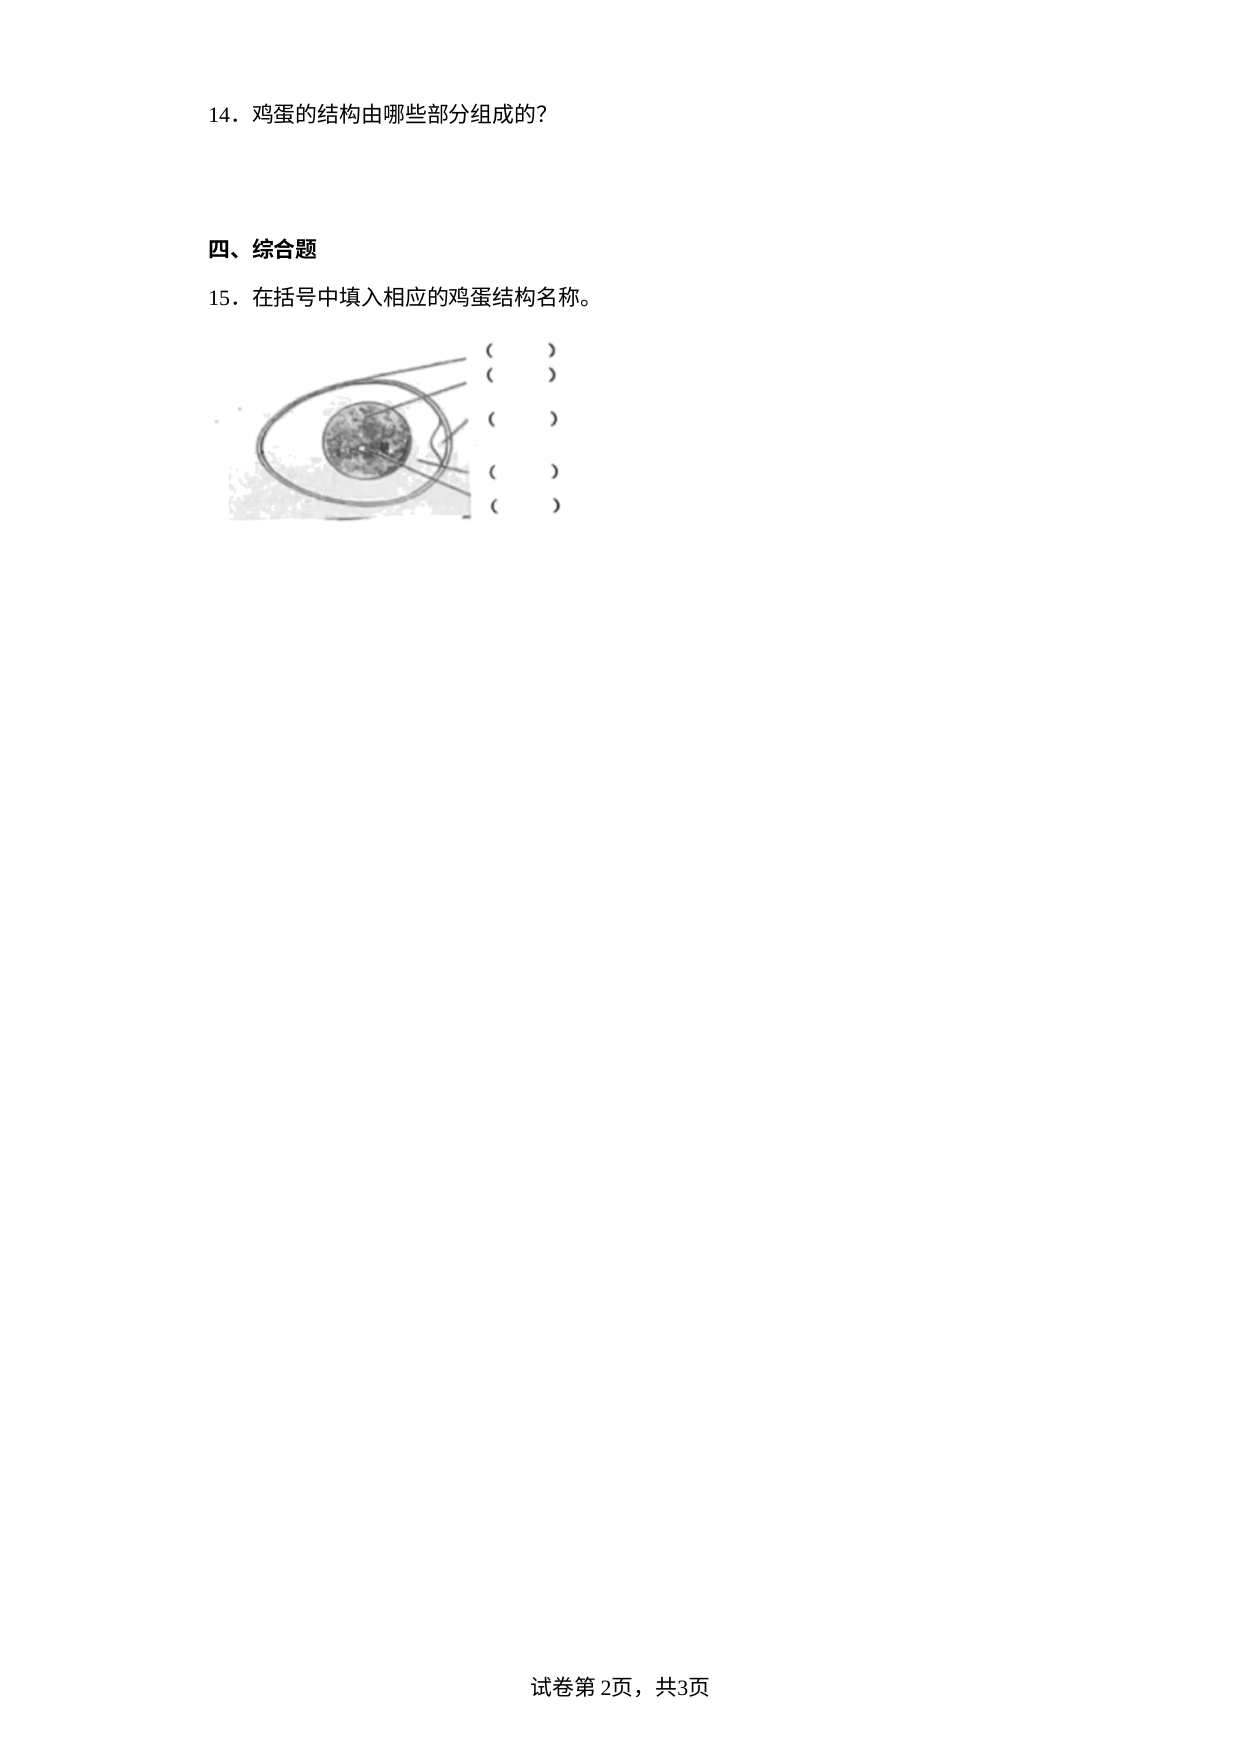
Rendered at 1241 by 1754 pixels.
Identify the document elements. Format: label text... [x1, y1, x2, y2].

text 14．鸡蛋的结构由哪些部分组成的？ [208, 97, 1032, 129]
text 15．在括号中填入相应的鸡蛋结构名称。 [208, 280, 1032, 312]
text 四、综合题 [208, 232, 1032, 264]
picture [208, 328, 607, 529]
